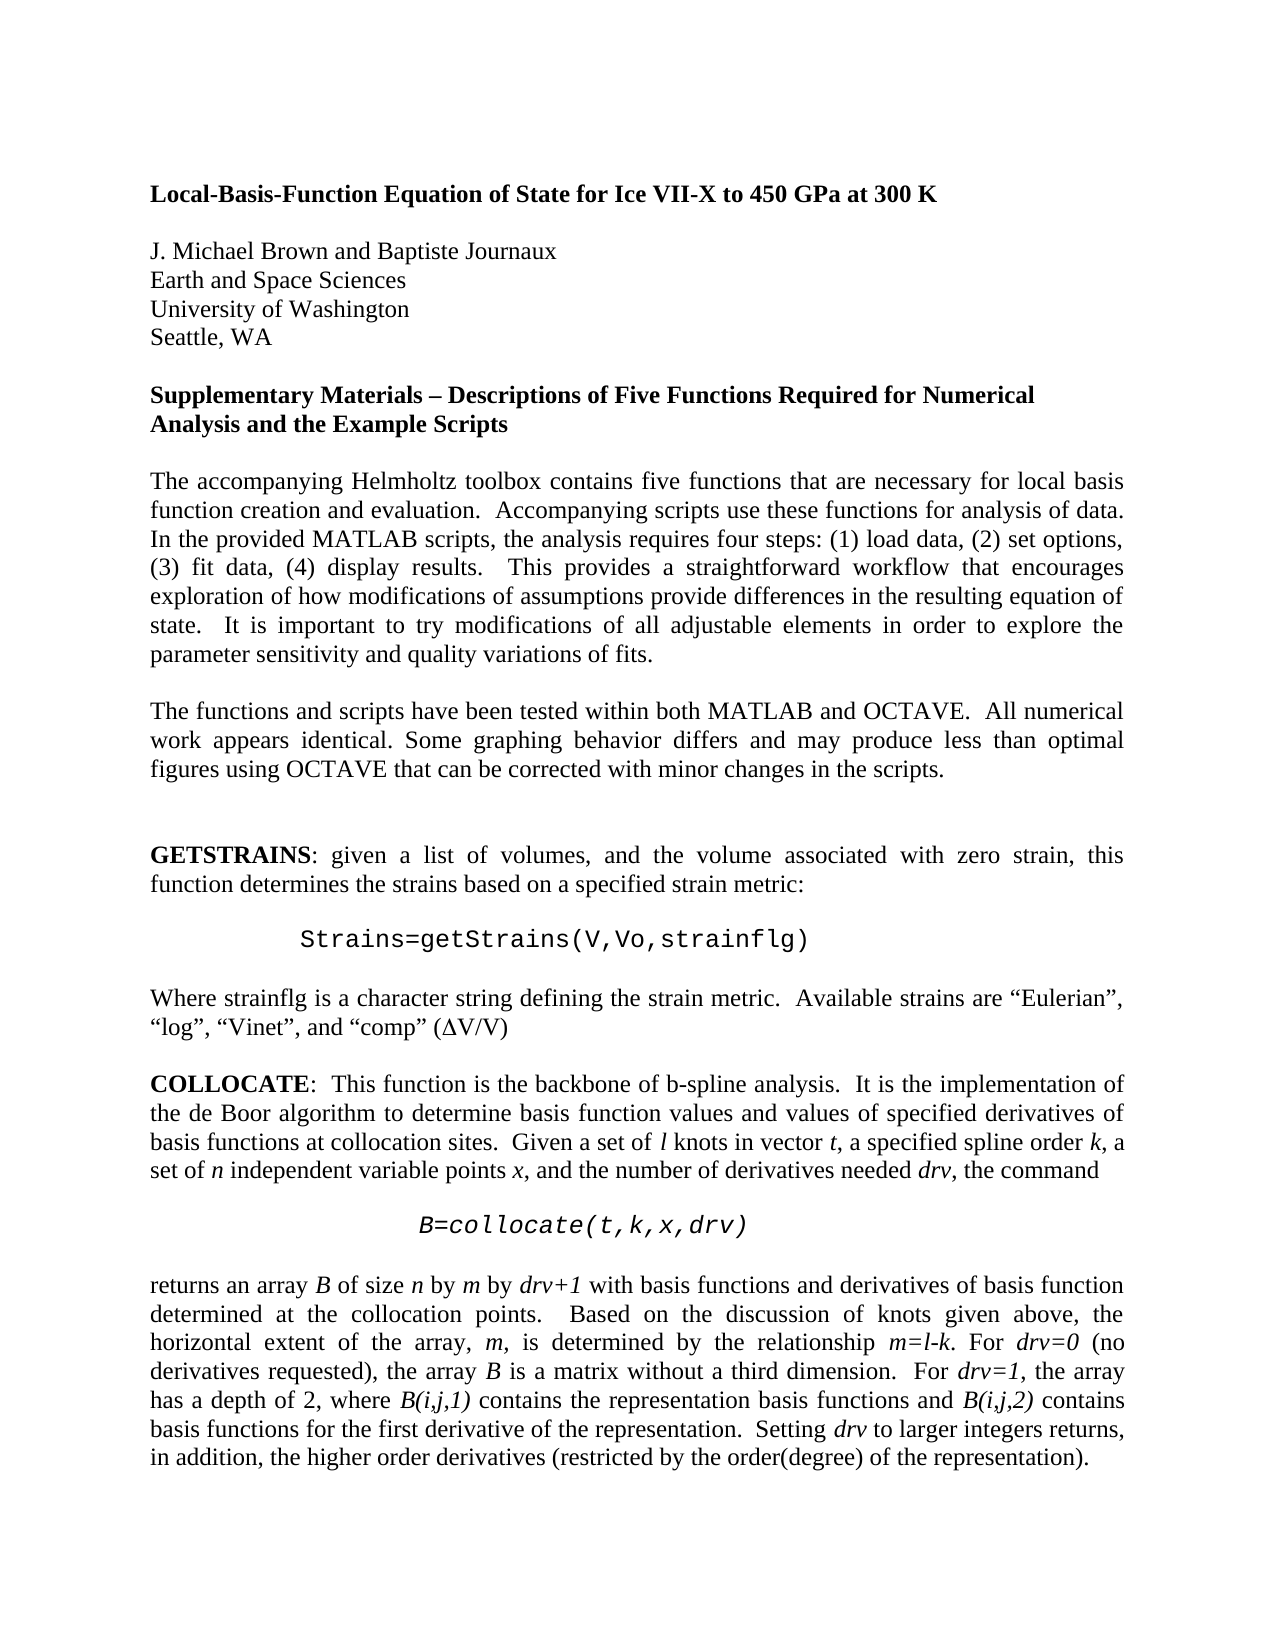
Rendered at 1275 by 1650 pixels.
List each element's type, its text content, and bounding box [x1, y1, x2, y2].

text returns an array B of size n by m by drv+1 with basis functions and derivatives of basis function determined at the collocation points. Based on the discussion of knots given above, the horizontal extent of the array, m, is determined by the relationship m=l-k. For drv=0 (no derivatives requested), the array B is a matrix without a third dimension. For drv=1, the array has a depth of 2, where B(i,j,1) contains the representation basis functions and B(i,j,2) contains basis functions for the first derivative of the representation. Setting drv to larger integers returns, in addition, the higher order derivatives (restricted by the order(degree) of the representation). [150, 1270, 1125, 1471]
text Strains=getStrains(V,Vo,strainflg) [150, 926, 1125, 954]
text The functions and scripts have been tested within both MATLAB and OCTAVE. All numerical work appears identical. Some graphing behavior differs and may produce less than optimal figures using OCTAVE that can be corrected with minor changes in the scripts. [150, 696, 1125, 782]
text Supplementary Materials – Descriptions of Five Functions Required for Numerical Analysis and the Example Scripts [150, 380, 1036, 437]
text Earth and Space Sciences [150, 265, 1036, 294]
text Local-Basis-Function Equation of State for Ice VII-X to 450 GPa at 300 K [150, 179, 1036, 207]
text Seattle, WA [150, 322, 1036, 351]
text University of Washington [150, 294, 1036, 322]
text B=collocate(t,k,x,drv) [150, 1213, 1125, 1241]
text COLLOCATE: This function is the backbone of b-spline analysis. It is the implementation of the de Boor algorithm to determine basis function values and values of specified derivatives of basis functions at collocation sites. Given a set of l knots in vector t, a specified spline order k, a set of n independent variable points x, and the number of derivatives needed drv, the command [150, 1069, 1125, 1184]
text GETSTRAINS: given a list of volumes, and the volume associated with zero strain, this function determines the strains based on a specified strain metric: [150, 840, 1125, 897]
text Where strainflg is a character string defining the strain metric. Available strains are “Eulerian”, “log”, “Vinet”, and “comp” (V/V) [150, 983, 1125, 1040]
text J. Michael Brown and Baptiste Journaux [150, 236, 1036, 265]
text The accompanying Helmholtz toolbox contains five functions that are necessary for local basis function creation and evaluation. Accompanying scripts use these functions for analysis of data. In the provided MATLAB scripts, the analysis requires four steps: (1) load data, (2) set options, (3) fit data, (4) display results. This provides a straightforward workflow that encourages exploration of how modifications of assumptions provide differences in the resulting equation of state. It is important to try modifications of all adjustable elements in order to explore the parameter sensitivity and quality variations of fits. [150, 466, 1125, 667]
